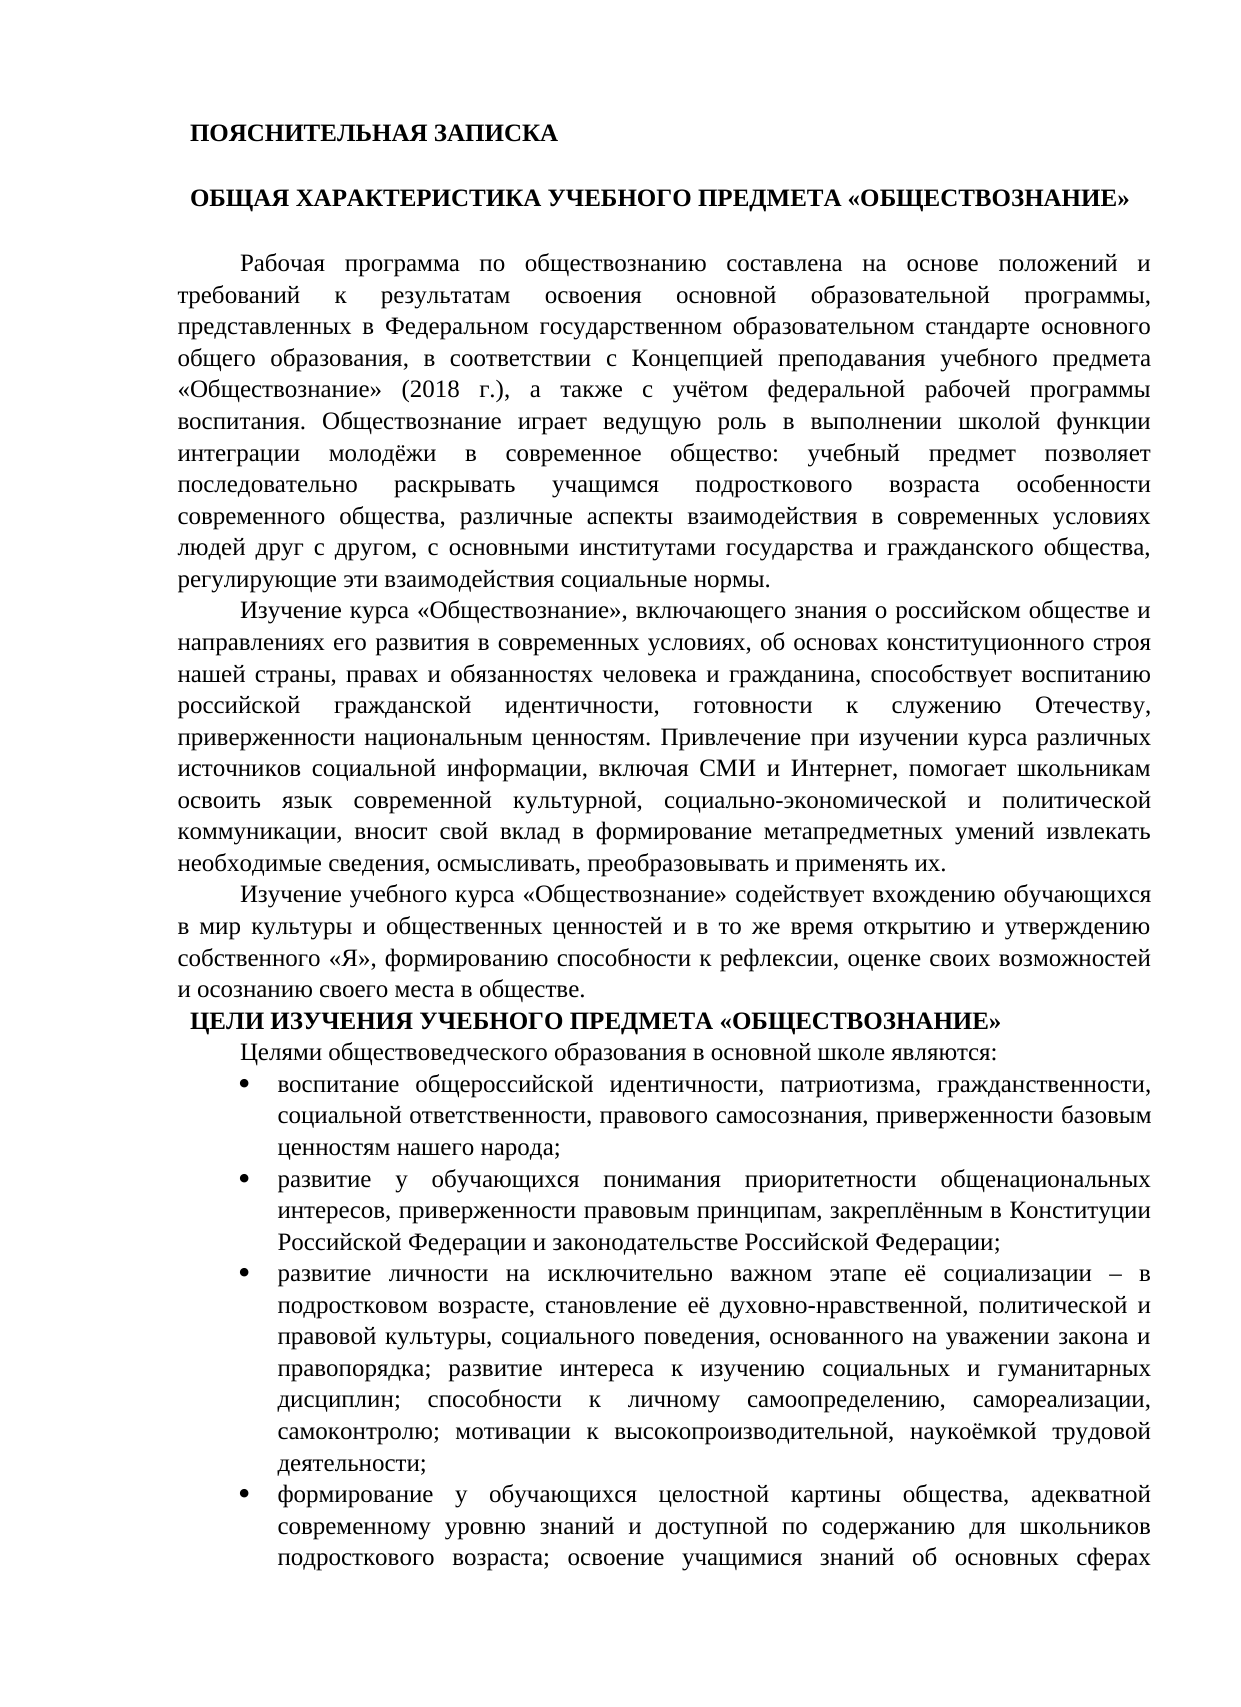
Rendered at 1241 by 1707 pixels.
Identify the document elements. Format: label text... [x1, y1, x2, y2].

text Рабочая программа по обществознанию составлена на основе положений и требований к результатам освоения основной образовательной программы, представленных в Федеральном государственном образовательном стандарте основного общего образования, в соответствии с Концепцией преподавания учебного предмета «Обществознание» (2018 г.), а также с учётом федеральной рабочей программы воспитания. Обществознание играет ведущую роль в выполнении школой функции интеграции молодёжи в современное общество: учебный предмет позволяет последовательно раскрывать учащимся подросткового возраста особенности современного общества, различные аспекты взаимодействия в современных условиях людей друг с другом, с основными институтами государства и гражданского общества, регулирующие эти взаимодействия социальные нормы. [177, 248, 1152, 593]
text Целями обществоведческого образования в основной школе являются: [177, 1037, 1152, 1066]
list развитие у обучающихся понимания приоритетности общенациональных интересов, приверженности правовым принципам, закреплённым в Конституции Российской Федерации и законодательстве Российской Федерации; [240, 1164, 1152, 1256]
text ПОЯСНИТЕЛЬНАЯ ЗАПИСКА [190, 118, 1152, 147]
text Изучение учебного курса «Обществознание» содействует вхождению обучающихся в мир культуры и общественных ценностей и в то же время открытию и утверждению собственного «Я», формированию способности к рефлексии, оценке своих возможностей и осознанию своего места в обществе. [177, 879, 1152, 1003]
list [240, 1479, 1152, 1571]
list воспитание общероссийской идентичности, патриотизма, гражданственности, социальной ответственности, правового ­самосознания, приверженности базовым ценностям нашего народа; [240, 1069, 1152, 1161]
text ЦЕЛИ ИЗУЧЕНИЯ УЧЕБНОГО ПРЕДМЕТА «ОБЩЕСТВОЗНАНИЕ» [190, 1006, 1152, 1034]
text Изучение курса «Обществознание», включающего знания о российском обществе и направлениях его развития в современных условиях, об основах конституционного строя нашей страны, правах и обязанностях человека и гражданина, способствует воспитанию российской гражданской идентичности, готовности к служению Отечеству, приверженности нацио­нальным ценностям. Привлечение при изучении курса различных источников социальной информации, включая СМИ и Интернет, помогает школьникам освоить язык современной культурной, социально-экономической и политической коммуникации, вносит свой вклад в формирование метапредметных умений извлекать необходимые сведения, осмысливать, преобразовывать и применять их. [177, 596, 1152, 877]
text ОБЩАЯ ХАРАКТЕРИСТИКА УЧЕБНОГО ПРЕДМЕТА «ОБЩЕСТВОЗНАНИЕ» [190, 183, 1152, 212]
list развитие личности на исключительно важном этапе её социализации – в подростковом возрасте, становление её духовно-нравственной, политической и правовой культуры, социального поведения, основанного на уважении закона и правопорядка; развитие интереса к изучению социальных и гуманитарных дисциплин; способности к личному самоопределению, самореализации, самоконтролю; мотивации к высокопроизводительной, наукоёмкой трудовой деятельности; [240, 1258, 1152, 1476]
